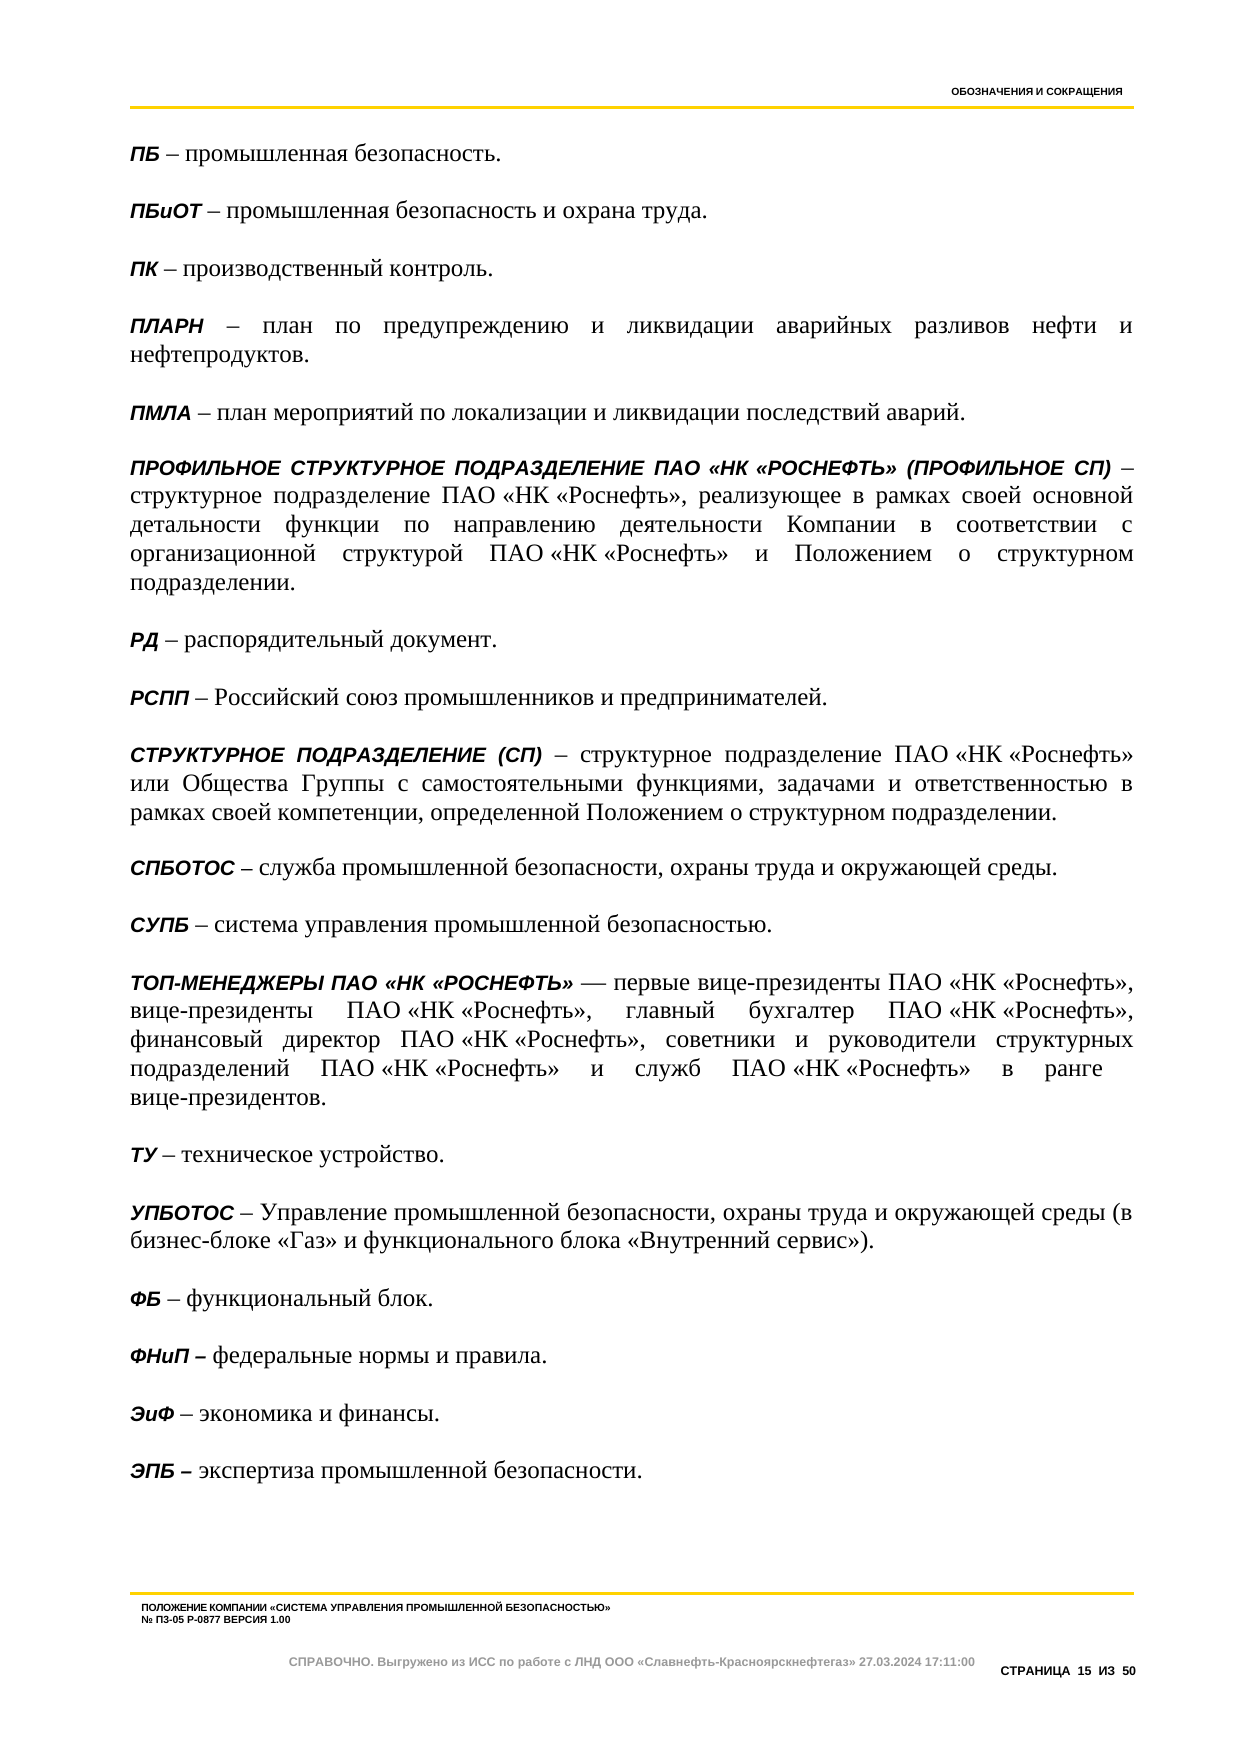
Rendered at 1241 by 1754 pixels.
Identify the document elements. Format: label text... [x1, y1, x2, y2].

text ЭПБ – экспертиза промышленной безопасности. [130, 1456, 1134, 1484]
text ФНиП – федеральные нормы и правила. [130, 1341, 1134, 1369]
text ПК – производственный контроль. [130, 253, 1134, 282]
text ПРОФИЛЬНОЕ СТРУКТУРНОЕ ПОДРАЗДЕЛЕНИЕ ПАО «НК «РОСНЕФТЬ» (ПРОФИЛЬНОЕ СП) – структурное подразделение ПАО «НК «Роснефть», реализующее в рамках своей основной детальности функции по направлению деятельности Компании в соответствии с организационной структурой ПАО «НК «Роснефть» и Положением о структурном подразделении. [130, 452, 1134, 595]
text СПБОТОС – служба промышленной безопасности, охраны труда и окружающей среды. [130, 852, 1134, 881]
text ПЛАРН – план по предупреждению и ликвидации аварийных разливов нефти и нефтепродуктов. [130, 310, 1134, 368]
text ПБ – промышленная безопасность. [130, 138, 1134, 167]
text ПМЛА – план мероприятий по локализации и ликвидации последствий аварий. [130, 397, 1134, 425]
text ТУ – техническое устройство. [130, 1139, 1134, 1168]
text ПБиОТ – промышленная безопасность и охрана труда. [130, 195, 1134, 224]
text ТОП-МЕНЕДЖЕРЫ ПАО «НК «РОСНЕФТЬ» — первые вице-президенты ПАО «НК «Роснефть», вице-президенты ПАО «НК «Роснефть», главный бухгалтер ПАО «НК «Роснефть», финансовый директор ПАО «НК «Роснефть», советники и руководители структурных подразделений ПАО «НК «Роснефть» и служб ПАО «НК «Роснефть» в ранге вице-президентов. [130, 967, 1134, 1111]
text ЭиФ – экономика и финансы. [130, 1398, 1134, 1427]
text РСПП – Российский союз промышленников и предпринимателей. [130, 682, 1134, 710]
text СУПБ – система управления промышленной безопасностью. [130, 909, 1134, 938]
text ФБ – функциональный блок. [130, 1283, 1134, 1312]
text УПБОТОС – Управление промышленной безопасности, охраны труда и окружающей среды (в бизнес-блоке «Газ» и функционального блока «Внутренний сервис»). [130, 1197, 1134, 1254]
text РД – распорядительный документ. [130, 624, 1134, 653]
text СТРУКТУРНОЕ ПОДРАЗДЕЛЕНИЕ (СП) – структурное подразделение ПАО «НК «Роснефть» или Общества Группы с самостоятельными функциями, задачами и ответственностью в рамках своей компетенции, определенной Положением о структурном подразделении. [130, 739, 1134, 825]
